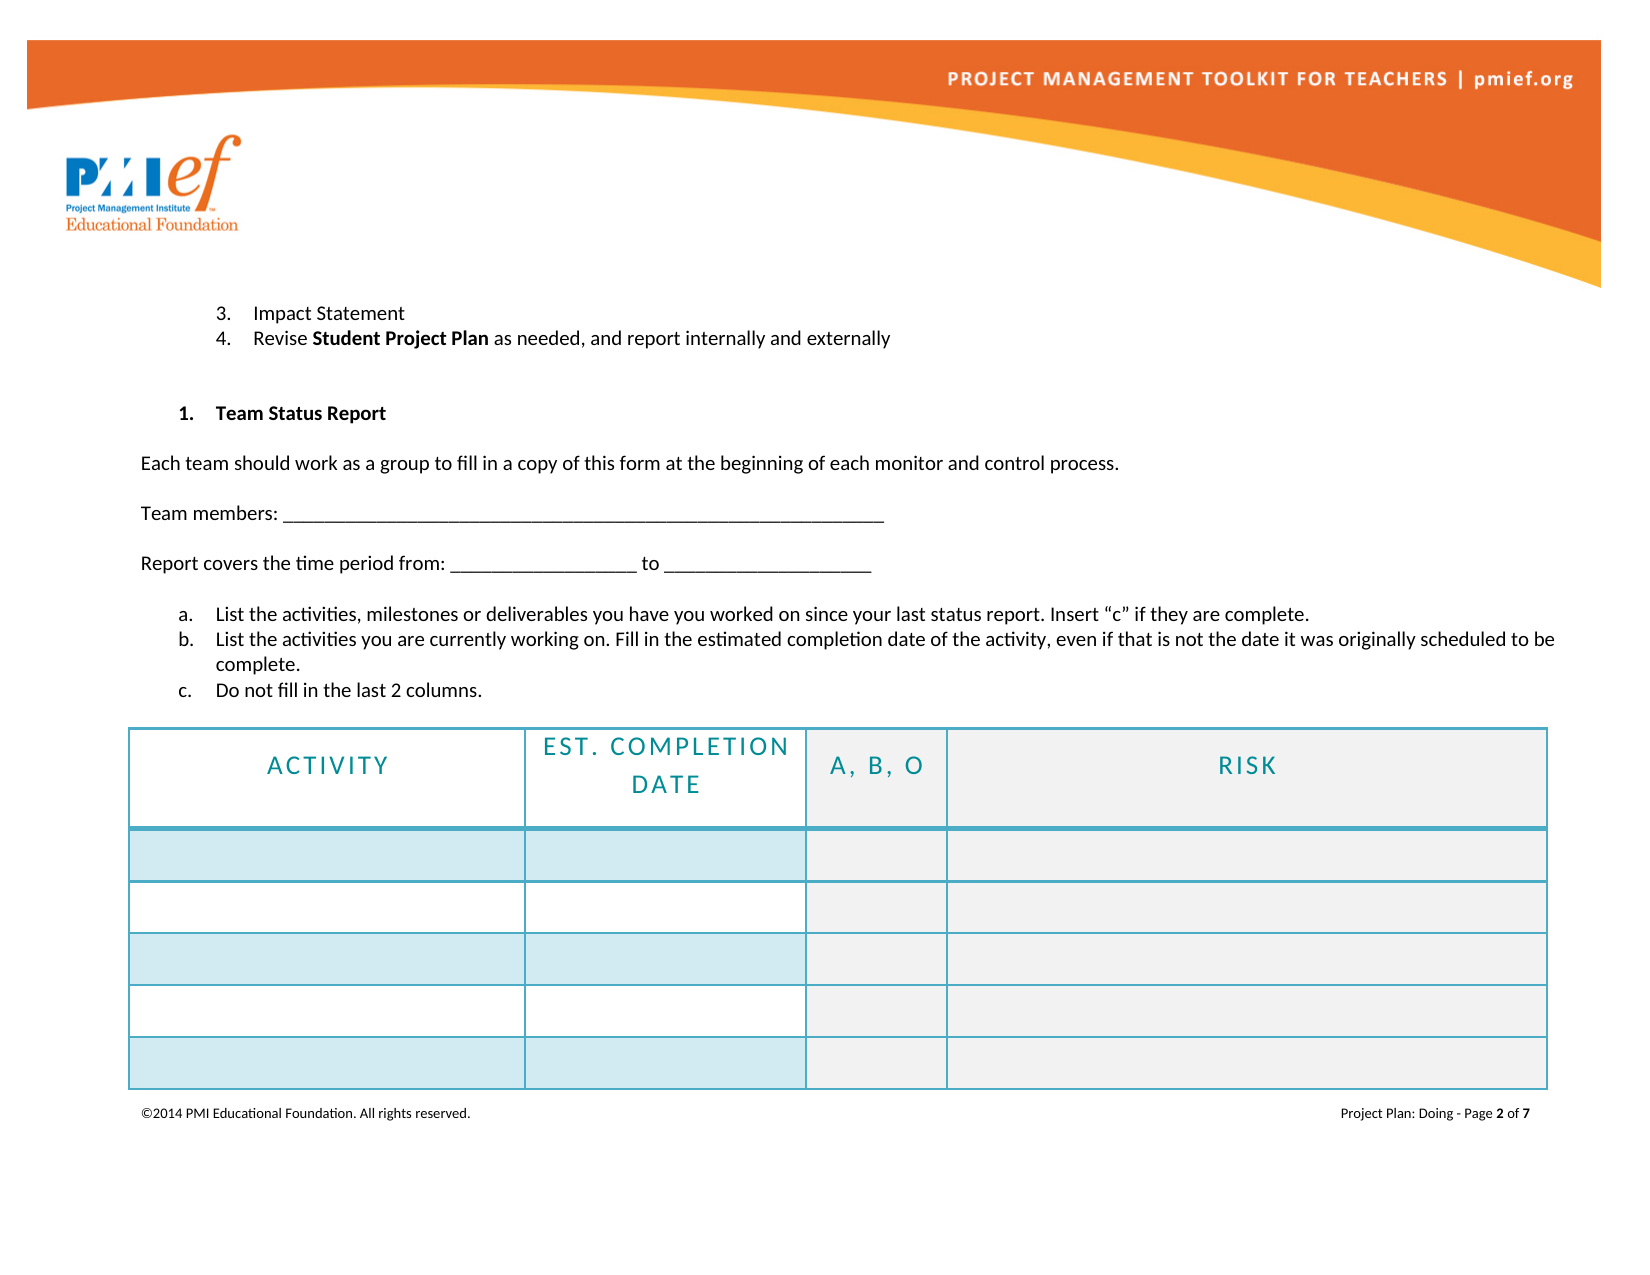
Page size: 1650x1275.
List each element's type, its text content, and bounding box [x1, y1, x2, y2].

table_cell [948, 831, 1546, 880]
table_cell [948, 1038, 1546, 1088]
table_cell [807, 986, 946, 1036]
list List the activities, milestones or deliverables you have you worked on since your last status report. Insert “c” if they are complete. [178, 601, 1566, 626]
table_cell [130, 986, 524, 1036]
table_cell [807, 883, 946, 932]
table_cell [526, 1038, 805, 1088]
table_cell [130, 883, 524, 932]
table_cell [948, 883, 1546, 932]
table_cell [526, 831, 805, 880]
list Team Status Report [178, 401, 1566, 426]
list Impact Statement [216, 300, 1566, 325]
table_cell [526, 934, 805, 984]
table_cell [130, 831, 524, 880]
list List the activities you are currently working on. Fill in the estimated completion date of the activity, even if that is not the date it was originally scheduled to be complete. [178, 626, 1566, 677]
table_cell [948, 934, 1546, 984]
table_cell [948, 986, 1546, 1036]
text Each team should work as a group to fill in a copy of this form at the beginning of each monitor and control process. [141, 451, 1566, 476]
table_header A, B, O [807, 730, 946, 826]
table_cell [526, 883, 805, 932]
table_header Activity [130, 730, 524, 826]
table_header Risk [948, 730, 1546, 826]
table_cell [807, 831, 946, 880]
table_cell [130, 1038, 524, 1088]
table_cell [807, 934, 946, 984]
picture [0, 1, 1638, 298]
table_header est. Completion Date [526, 730, 805, 826]
list Revise Student Project Plan as needed, and report internally and externally [216, 325, 1566, 351]
table_cell [526, 986, 805, 1036]
text Team members: __________________________________________________________ [141, 501, 1566, 526]
text Report covers the time period from: __________________ to ____________________ [141, 551, 1566, 576]
table_cell [807, 1038, 946, 1088]
table_cell [130, 934, 524, 984]
list Do not fill in the last 2 columns. [178, 677, 1566, 702]
